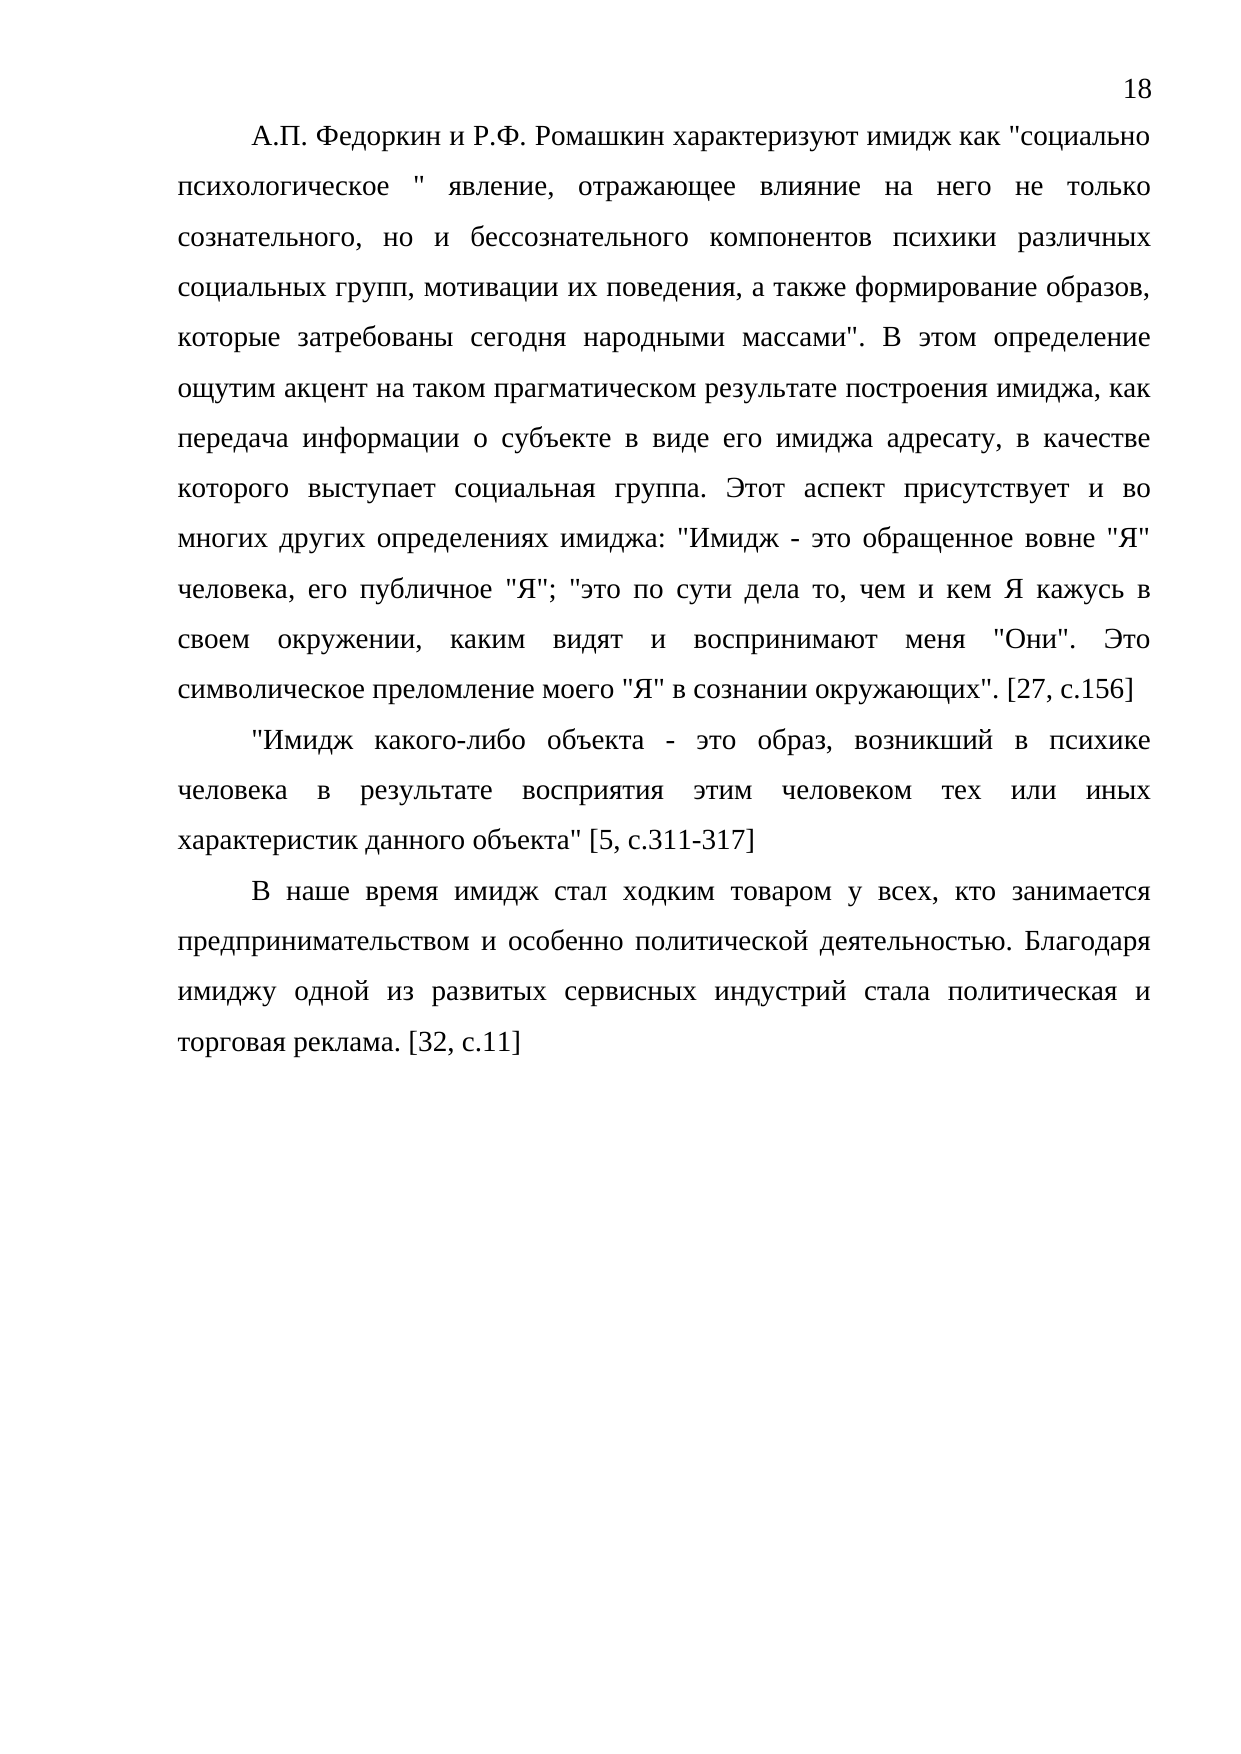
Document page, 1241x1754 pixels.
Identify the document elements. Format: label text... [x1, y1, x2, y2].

text "Имидж какого-либо объекта - это образ, возникший в психике человека в результате восприятия этим человеком тех или иных характеристик данного объекта" [5, с.311-317] [177, 722, 1152, 856]
text В наше время имидж стал ходким товаром у всех, кто занимается предпринимательством и особенно политической деятельностью. Благодаря имиджу одной из развитых сервисных индустрий стала политическая и торговая реклама. [32, с.11] [177, 873, 1152, 1057]
text А.П. Федоркин и Р.Ф. Ромашкин характеризуют имидж как "социально психологическое " явление, отражающее влияние на него не только сознательного, но и бессознательного компонентов психики различных социальных групп, мотивации их поведения, а также формирование образов, которые затребованы сегодня народными массами". В этом определение ощутим акцент на таком прагматическом результате построения имиджа, как передача информации о субъекте в виде его имиджа адресату, в качестве которого выступает социальная группа. Этот аспект присутствует и во многих других определениях имиджа: "Имидж - это обращенное вовне "Я" человека, его публичное "Я"; "это по сути дела то, чем и кем Я кажусь в своем окружении, каким видят и воспринимают меня "Они". Это символическое преломление моего "Я" в сознании окружающих". [27, с.156] [177, 118, 1152, 705]
